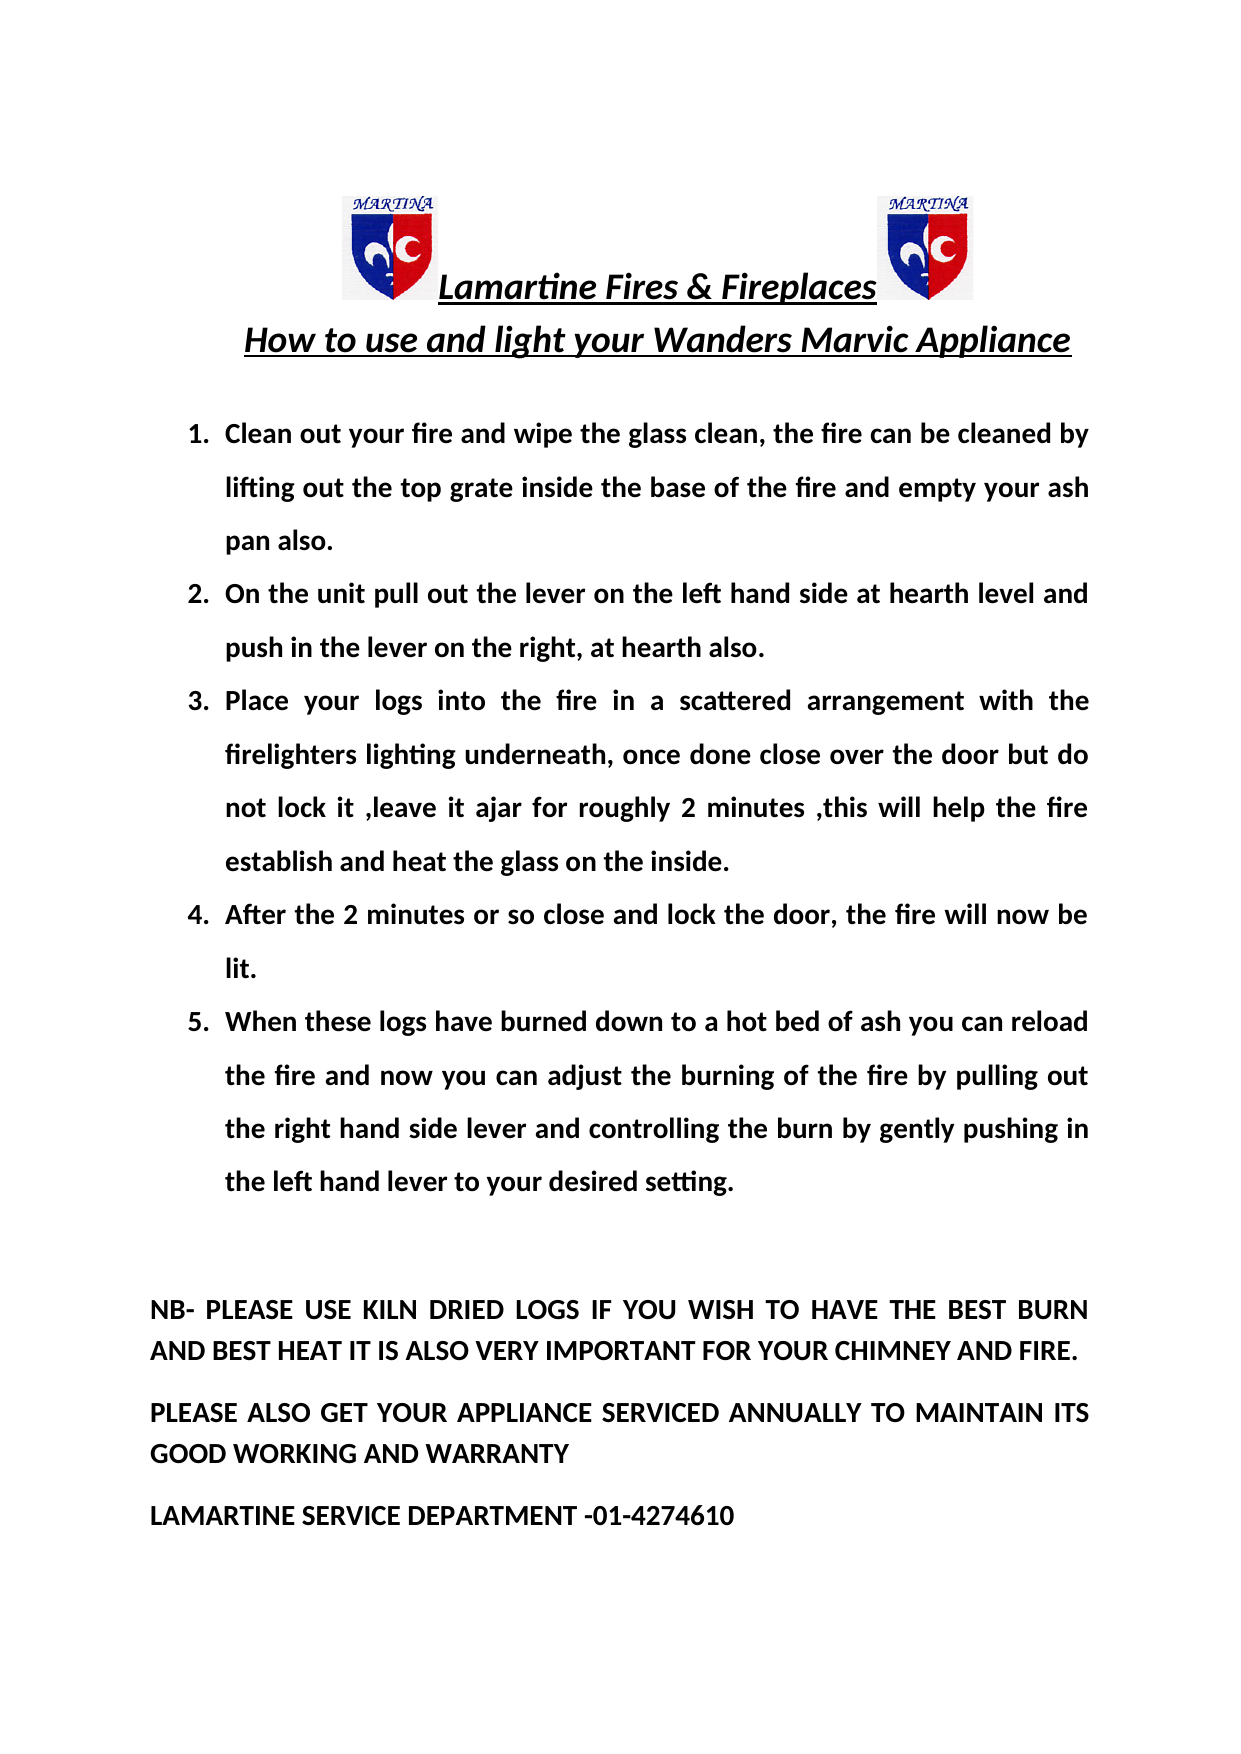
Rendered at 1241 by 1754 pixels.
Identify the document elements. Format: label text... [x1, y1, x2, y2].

picture [877, 196, 974, 300]
list How to use and light your Wanders Marvic Appliance [225, 316, 1090, 362]
text PLEASE ALSO GET YOUR APPLIANCE SERVICED ANNUALLY TO MAINTAIN ITS GOOD WORKING AND WARRANTY [150, 1394, 1090, 1470]
list On the unit pull out the lever on the left hand side at hearth level and push in the lever on the right, at hearth also. [187, 576, 1090, 665]
text NB- PLEASE USE KILN DRIED LOGS IF YOU WISH TO HAVE THE BEST BURN AND BEST HEAT IT IS ALSO VERY IMPORTANT FOR YOUR CHIMNEY AND FIRE. [150, 1291, 1090, 1368]
list Lamartine Fires & Fireplaces [225, 197, 1090, 309]
list Clean out your fire and wipe the glass clean, the fire can be cleaned by lifting out the top grate inside the base of the fire and empty your ash pan also. [187, 415, 1090, 558]
picture [341, 196, 439, 300]
list After the 2 minutes or so close and lock the door, the fire will now be lit. [187, 896, 1090, 985]
list When these logs have burned down to a hot bed of ash you can reload the fire and now you can adjust the burning of the fire by pulling out the right hand side lever and controlling the burn by gently pushing in the left hand lever to your desired setting. [187, 1003, 1090, 1199]
list Place your logs into the fire in a scattered arrangement with the firelighters lighting underneath, once done close over the door but do not lock it ,leave it ajar for roughly 2 minutes ,this will help the fire establish and heat the glass on the inside. [187, 682, 1090, 878]
text LAMARTINE SERVICE DEPARTMENT -01-4274610 [150, 1497, 1090, 1532]
